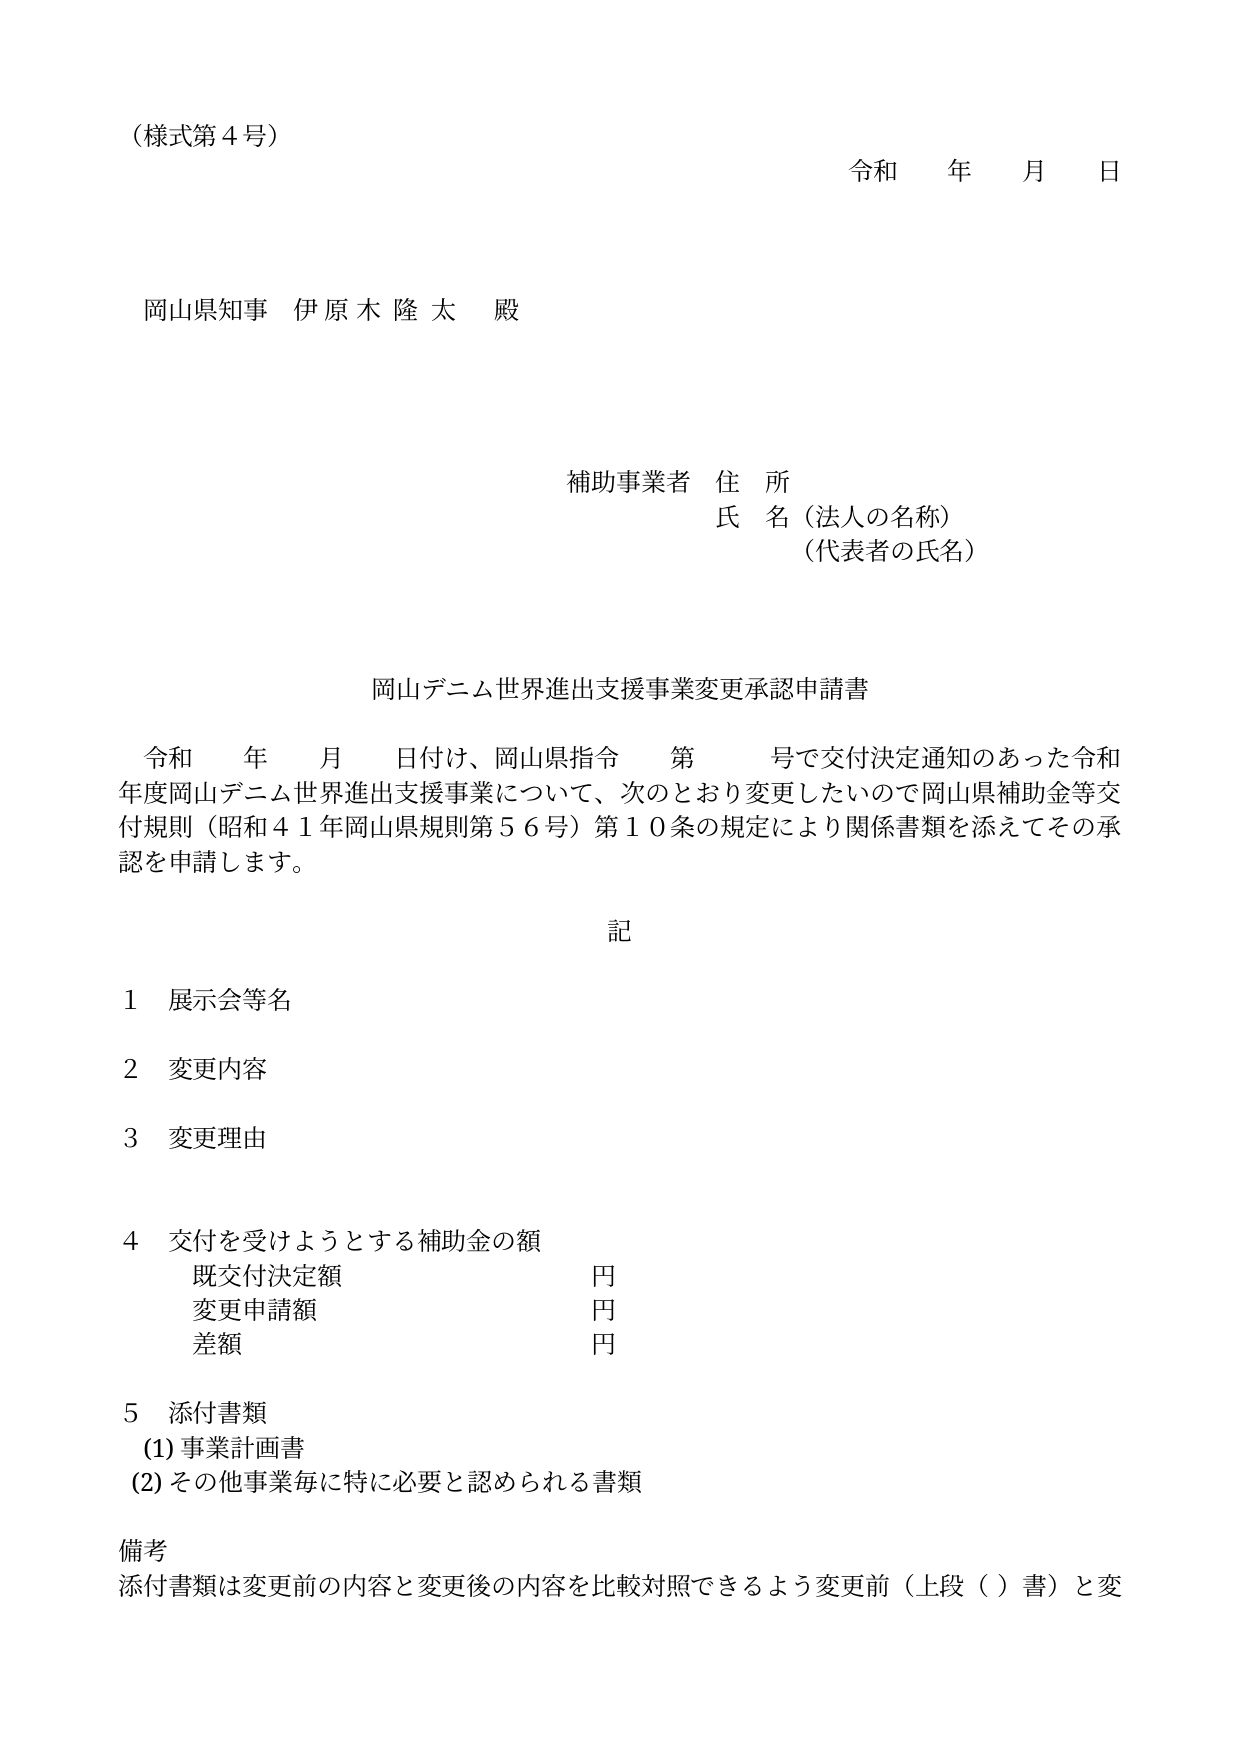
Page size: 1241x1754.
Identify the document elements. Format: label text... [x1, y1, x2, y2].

text １ 展示会等名 [118, 982, 1122, 1016]
text 差額 円 [118, 1326, 1122, 1361]
text ２ 変更内容 [118, 1051, 1122, 1085]
text ３ 変更理由 [118, 1119, 1122, 1154]
text 岡山デニム世界進出支援事業変更承認申請書 [118, 671, 1122, 706]
text (1) 事業計画書 [118, 1430, 1122, 1464]
text ５ 添付書類 [118, 1395, 1122, 1430]
text （様式第４号） [118, 118, 1122, 153]
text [118, 1568, 1122, 1602]
text 記 [118, 913, 1122, 947]
text 令和 年 月 日 [118, 153, 1122, 187]
text 令和 年 月 日付け、岡山県指令 第 号で交付決定通知のあった令和 年度岡山デニム世界進出支援事業について、次のとおり変更したいので岡山県補助金等交付規則（昭和４１年岡山県規則第５６号）第１０条の規定により関係書類を添えてその承認を申請します。 [118, 740, 1122, 878]
text 変更申請額 円 [118, 1292, 1122, 1326]
text 岡山県知事 伊 原 木 隆 太 殿 [118, 291, 1122, 326]
text 氏 名（法人の名称） [118, 499, 1122, 533]
text ４ 交付を受けようとする補助金の額 [118, 1223, 1122, 1257]
text 備考 [118, 1533, 1122, 1568]
text （代表者の氏名） [118, 533, 1122, 568]
text (2) その他事業毎に特に必要と認められる書類 [118, 1464, 1122, 1499]
text 既交付決定額 円 [118, 1257, 1122, 1292]
text 補助事業者 住 所 [118, 464, 1122, 499]
